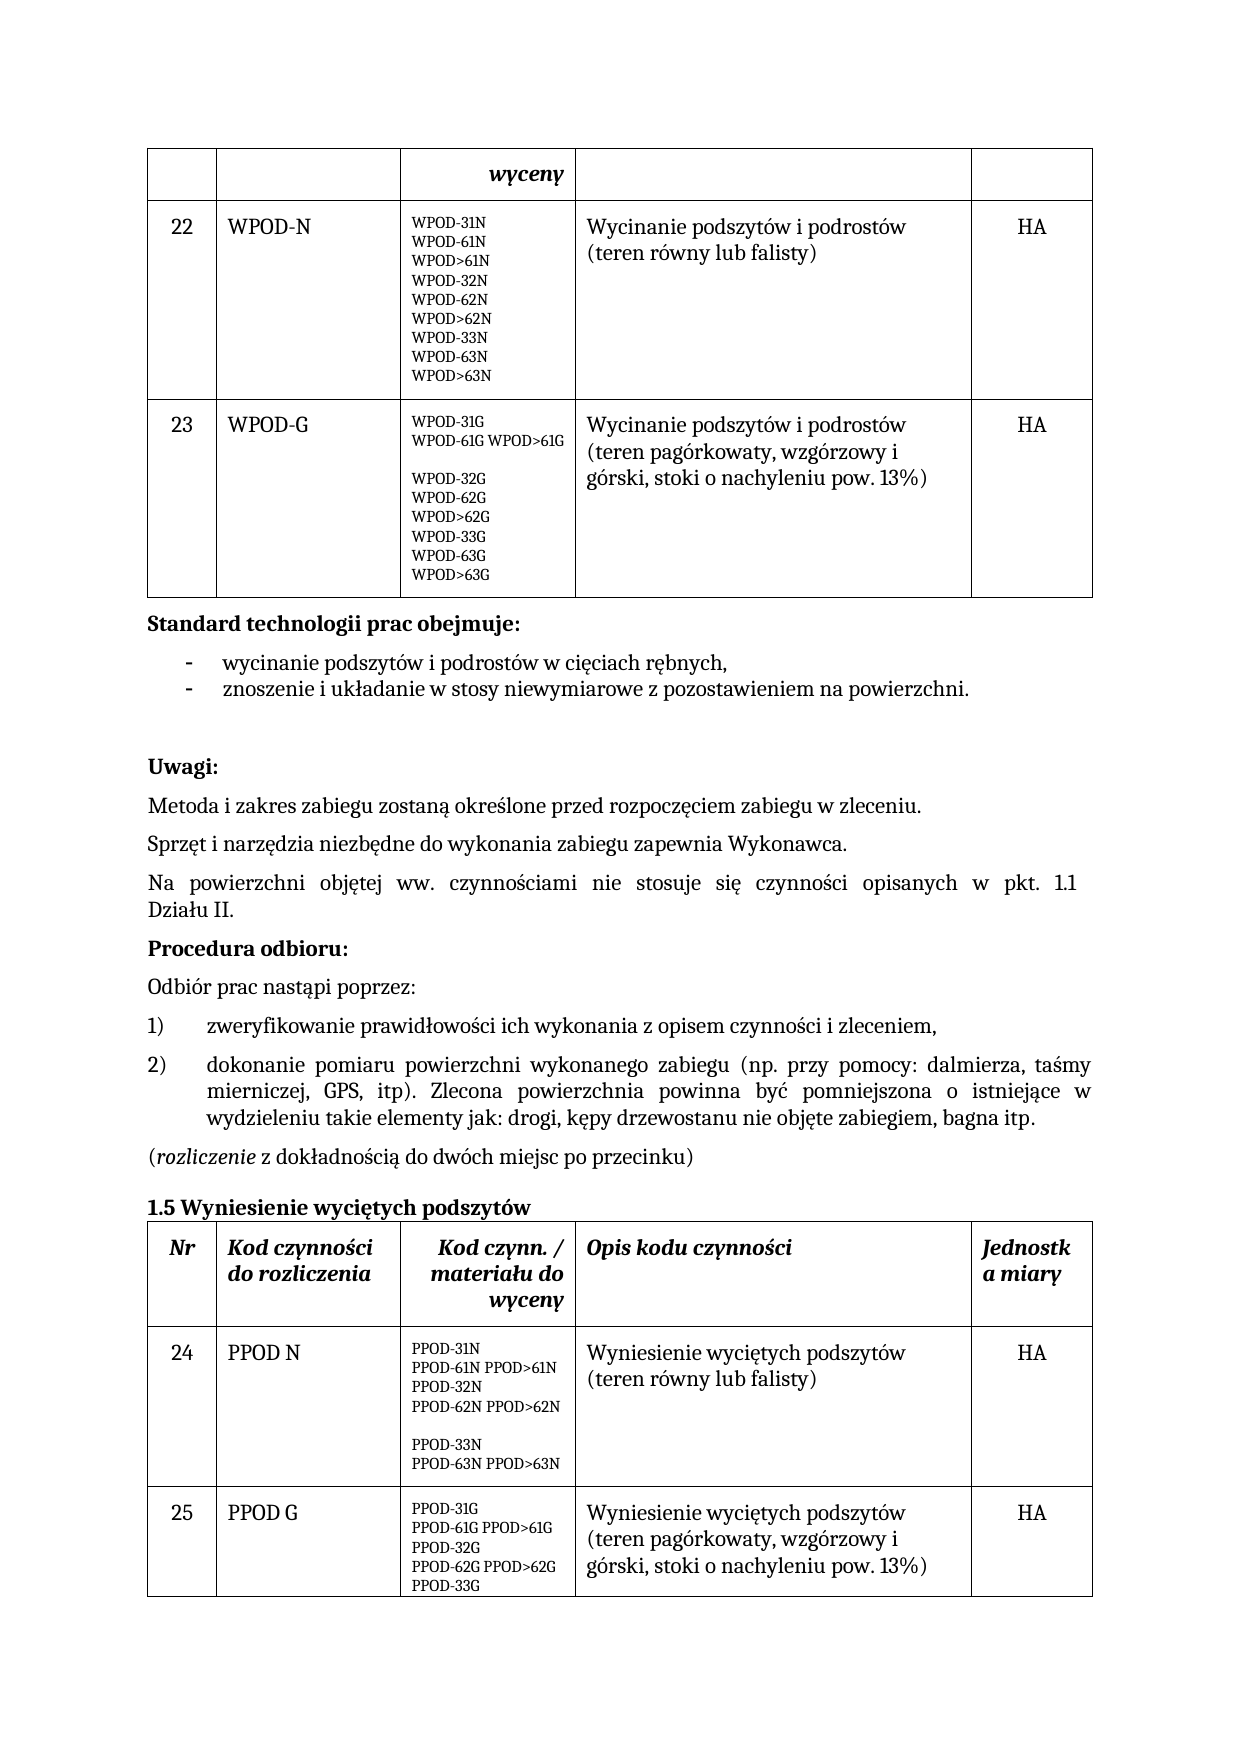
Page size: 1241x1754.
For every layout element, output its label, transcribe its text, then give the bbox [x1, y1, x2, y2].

text Standard technologii prac obejmuje: [148, 611, 1093, 637]
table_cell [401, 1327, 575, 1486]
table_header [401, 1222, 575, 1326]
text 1.5 Wyniesienie wyciętych podszytów [148, 1194, 1093, 1221]
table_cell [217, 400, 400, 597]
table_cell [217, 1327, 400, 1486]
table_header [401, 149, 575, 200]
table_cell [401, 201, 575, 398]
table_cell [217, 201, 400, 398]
list wycinanie podszytów i podrostów w cięciach rębnych, [185, 649, 1093, 676]
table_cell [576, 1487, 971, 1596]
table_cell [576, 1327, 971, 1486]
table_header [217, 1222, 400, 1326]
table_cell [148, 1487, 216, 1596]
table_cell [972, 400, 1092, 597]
text Odbiór prac nastąpi poprzez: [148, 974, 1093, 1001]
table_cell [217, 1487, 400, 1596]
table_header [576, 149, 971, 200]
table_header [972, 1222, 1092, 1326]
list znoszenie i układanie w stosy niewymiarowe z pozostawieniem na powierzchni. [185, 676, 1093, 702]
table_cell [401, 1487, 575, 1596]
text Procedura odbioru: [148, 935, 1093, 962]
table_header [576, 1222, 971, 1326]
text 1) zweryfikowanie prawidłowości ich wykonania z opisem czynności i zleceniem, [148, 1013, 1093, 1039]
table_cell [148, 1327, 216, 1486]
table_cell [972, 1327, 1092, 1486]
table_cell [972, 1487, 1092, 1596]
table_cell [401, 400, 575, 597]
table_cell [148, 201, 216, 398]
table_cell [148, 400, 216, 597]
text 2) dokonanie pomiaru powierzchni wykonanego zabiegu (np. przy pomocy: dalmierza, taśmy mierniczej, GPS, itp). Zlecona powierzchnia powinna być pomniejszona o istniejące w wydzieleniu takie elementy jak: drogi, kępy drzewostanu nie objęte zabiegiem, bagna itp. [148, 1052, 1093, 1131]
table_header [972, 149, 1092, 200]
text (rozliczenie z dokładnością do dwóch miejsc po przecinku) [148, 1143, 1093, 1170]
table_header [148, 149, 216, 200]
text Uwagi: [148, 753, 1093, 780]
text Metoda i zakres zabiegu zostaną określone przed rozpoczęciem zabiegu w zleceniu. [148, 792, 1093, 819]
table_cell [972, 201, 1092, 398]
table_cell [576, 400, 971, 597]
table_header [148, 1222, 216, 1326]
text Sprzęt i narzędzia niezbędne do wykonania zabiegu zapewnia Wykonawca. [148, 831, 1093, 858]
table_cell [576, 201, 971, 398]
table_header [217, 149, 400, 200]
text Na powierzchni objętej ww. czynnościami nie stosuje się czynności opisanych w pkt. 1.1 Działu II. [148, 870, 1093, 923]
